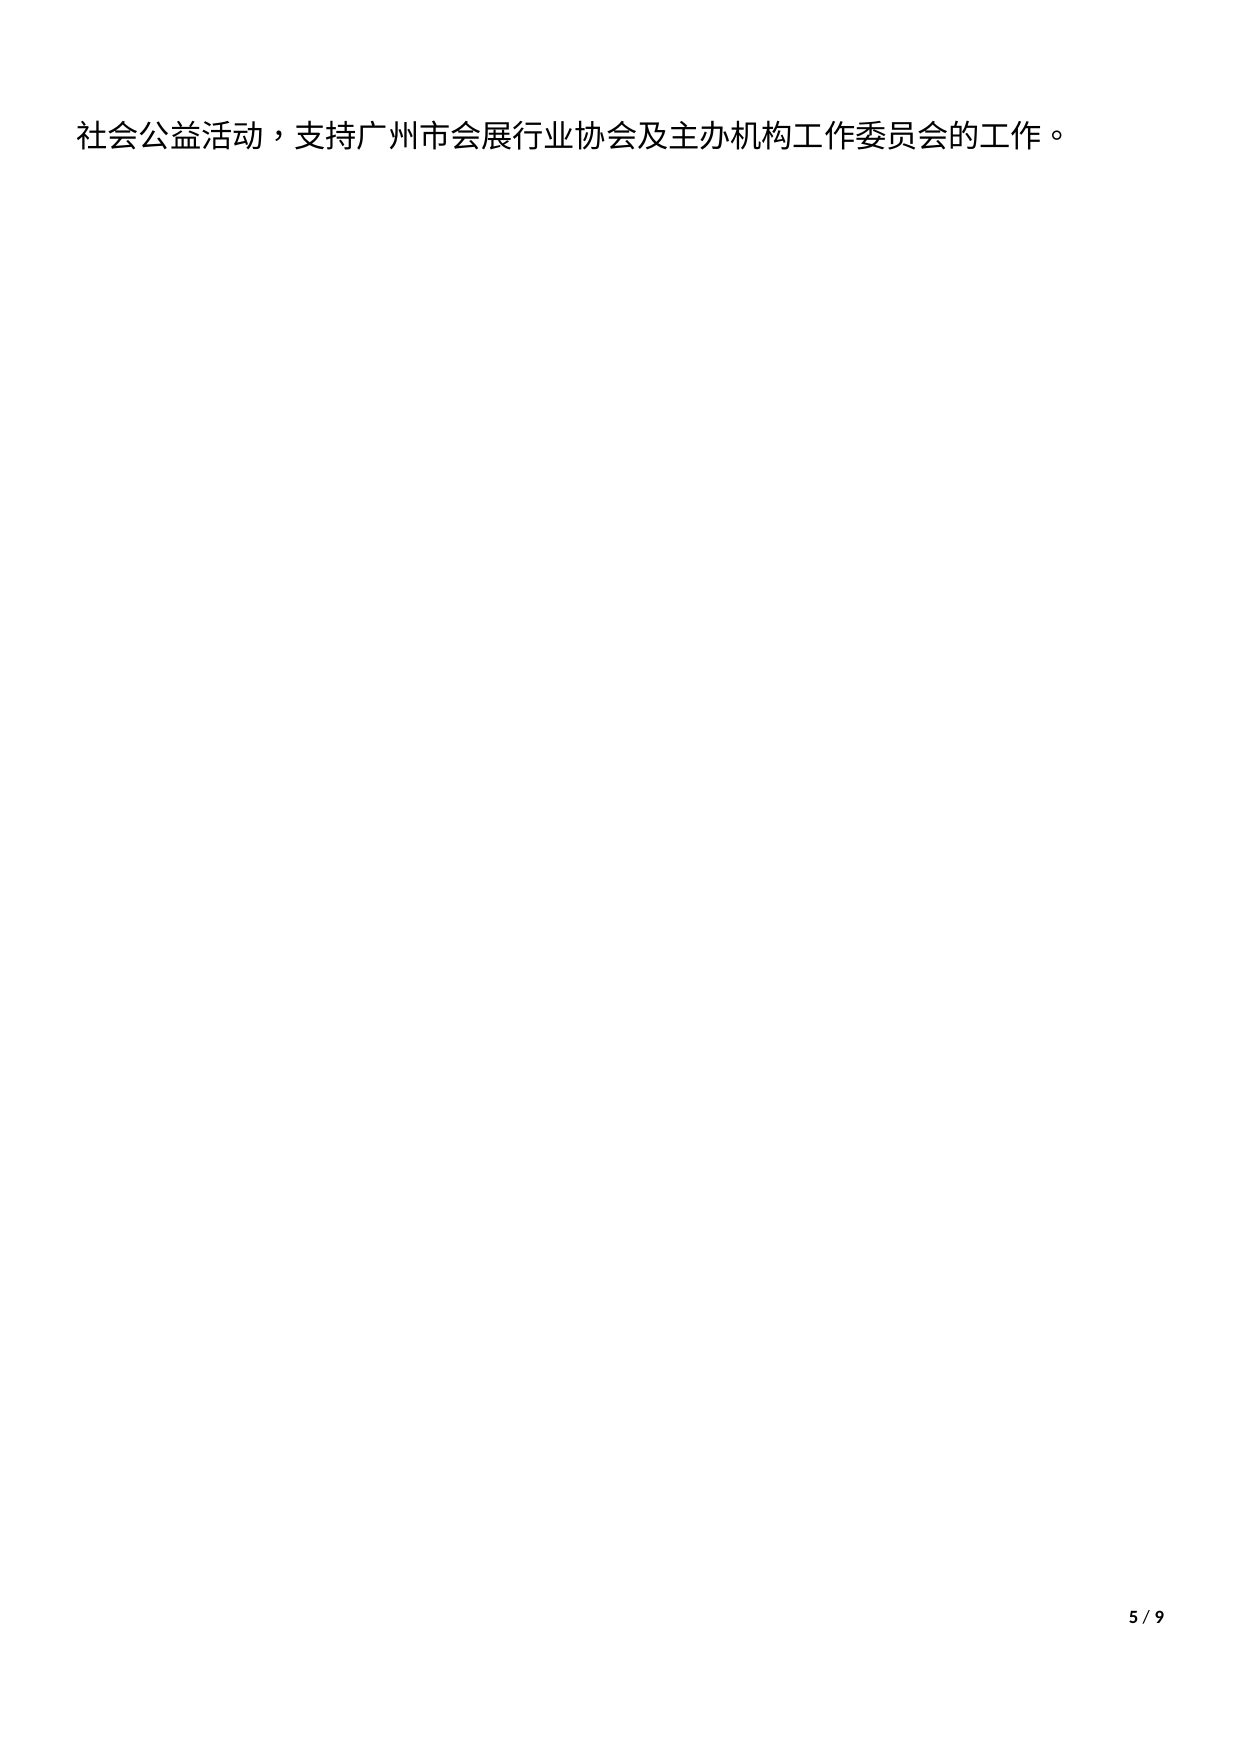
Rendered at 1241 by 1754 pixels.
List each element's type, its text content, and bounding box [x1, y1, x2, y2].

text 社会公益活动，支持广州市会展行业协会及主办机构工作委员会的工作。 [76, 116, 1176, 155]
